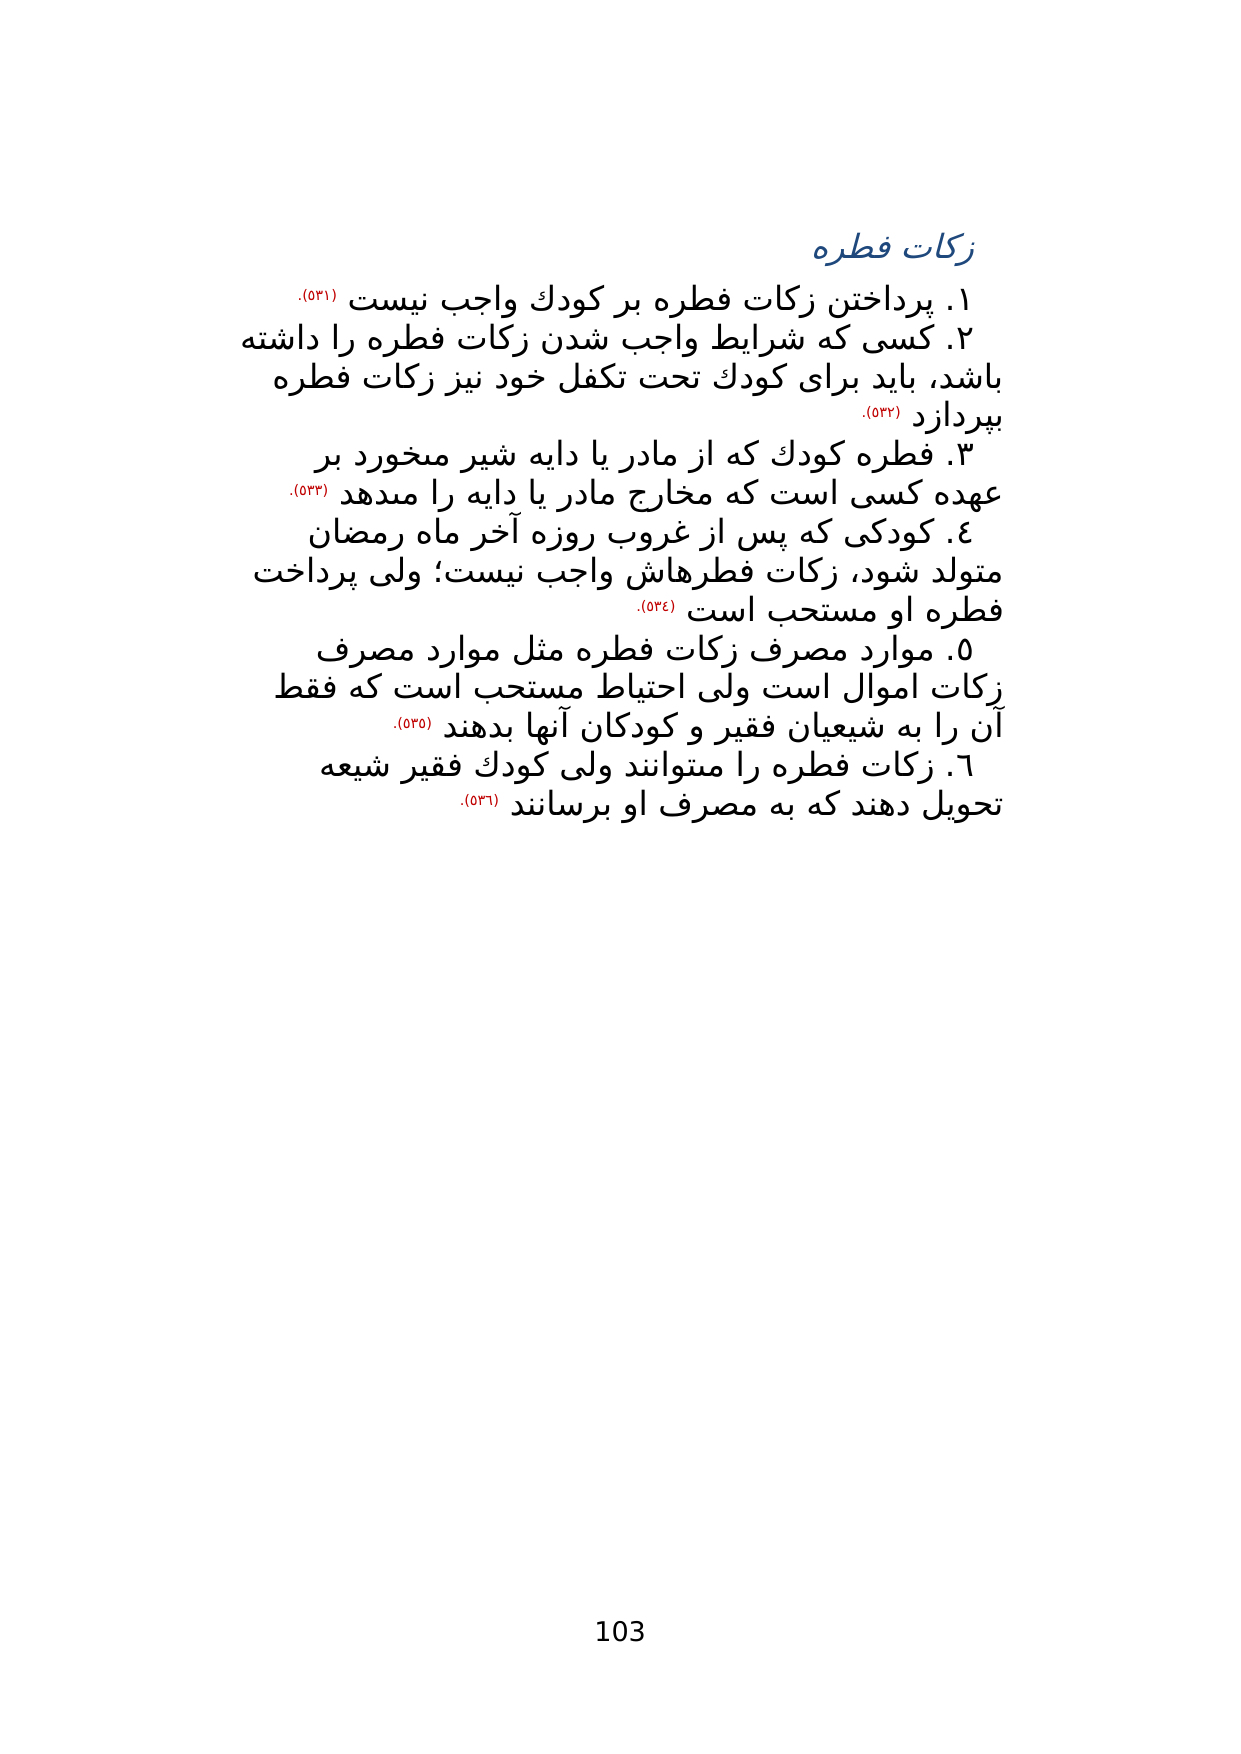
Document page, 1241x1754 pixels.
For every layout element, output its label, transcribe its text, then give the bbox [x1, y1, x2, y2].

text ٢. كسى كه شرايط واجب شدن زكات فطره را داشته باشد، بايد براى كودك تحت تكفل خود نيز زكات فطره بپردازد (٥٣٢). [236, 318, 1004, 435]
text ٣. فطره كودك كه از مادر يا دايه شير مى‏خورد بر عهده كسى است كه مخارج مادر يا دايه را مى‏دهد (٥٣٣). [236, 435, 1004, 512]
text ١. پرداختن زكات فطره بر كودك واجب نيست‏ (٥٣١). [236, 279, 1004, 318]
text ٥. موارد مصرف زكات فطره مثل موارد مصرف زكات اموال است ولى احتياط مستحب است كه فقط آن را به شيعيان فقير و كودكان آنها بدهند (٥٣٥). [236, 629, 1004, 746]
text ٤. كودكى كه پس از غروب روزه آخر ماه رمضان متولد شود، زكات فطره‏اش واجب نيست؛ ولى پرداخت فطره او مستحب است‏ (٥٣٤). [236, 512, 1004, 629]
subtitle زكات فطره‏ [236, 228, 1004, 267]
text ٦. زكات فطره را مى‏توانند ولى كودك فقير شيعه تحويل دهند كه به مصرف او برسانند (٥٣٦). [236, 746, 1004, 823]
